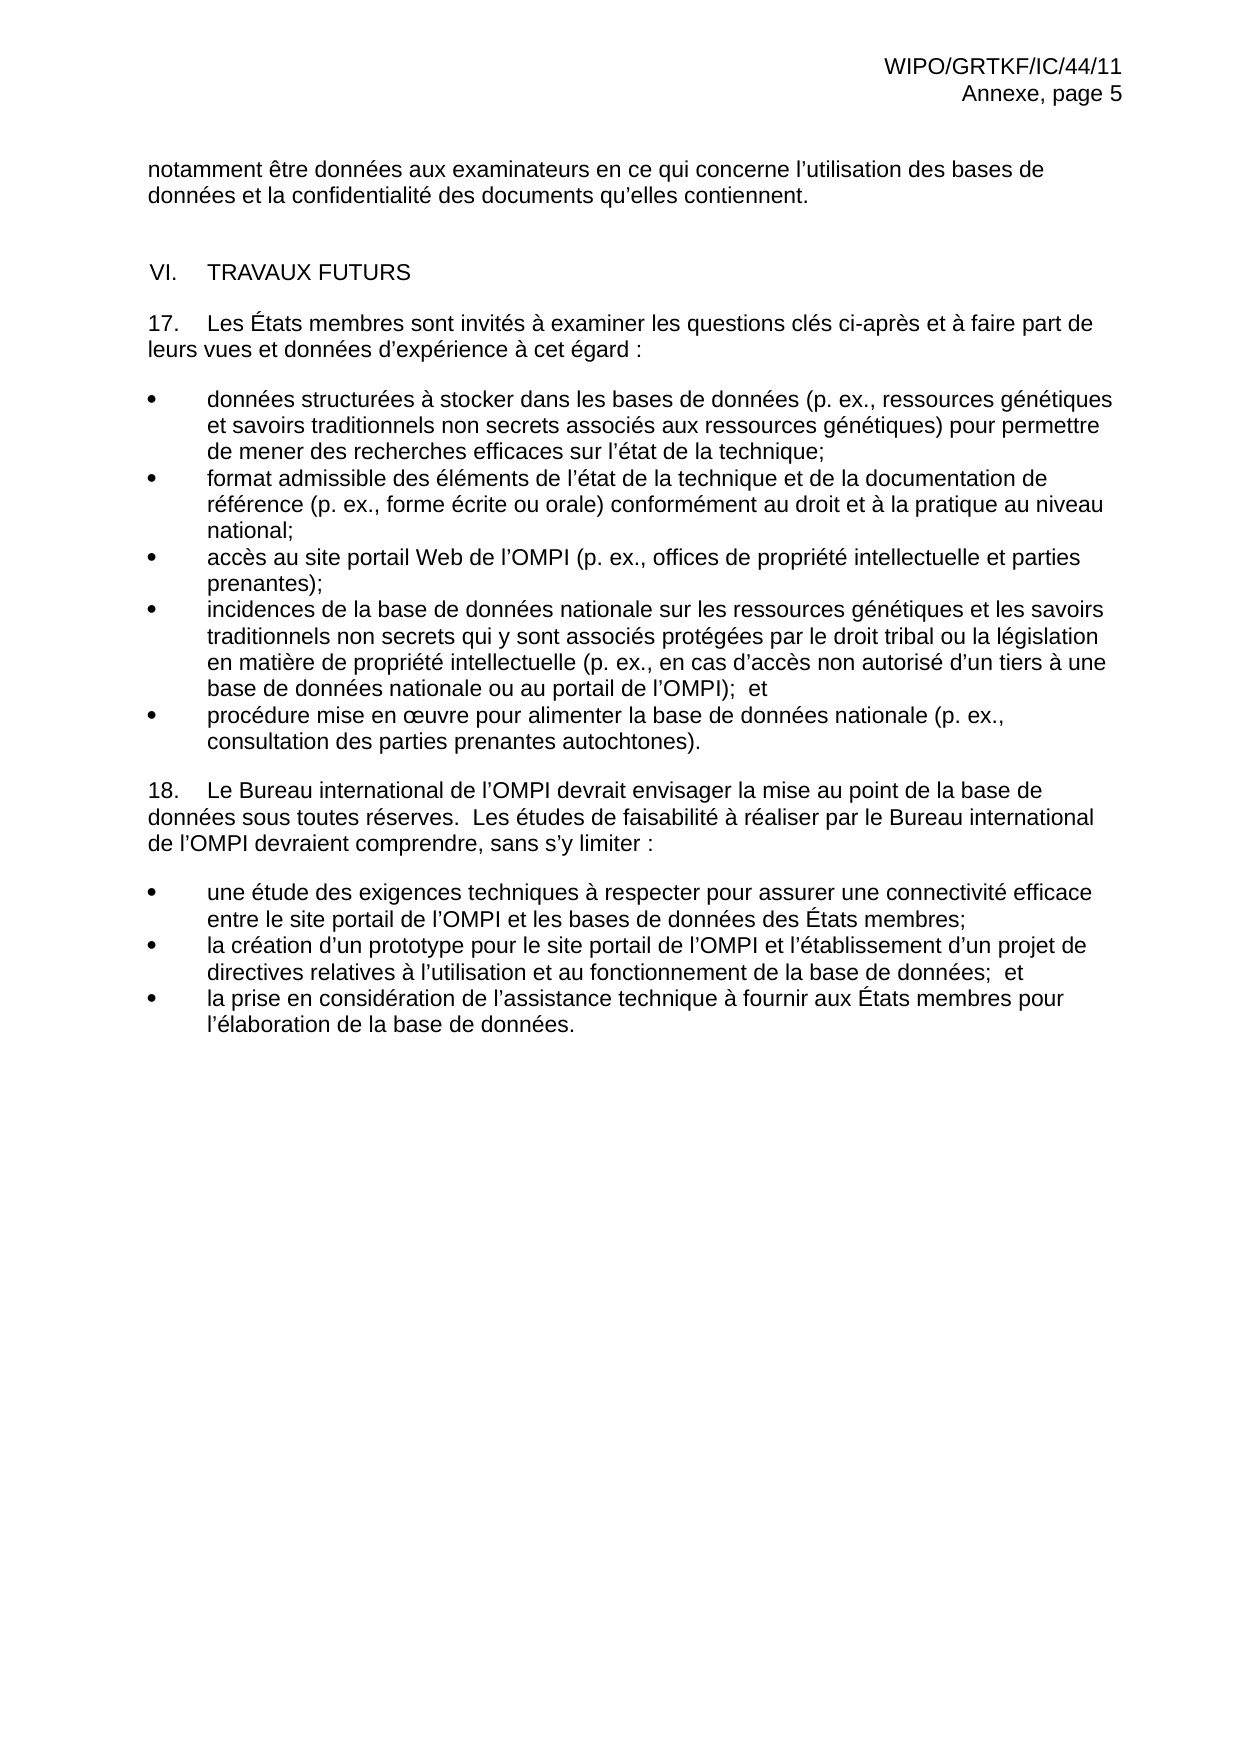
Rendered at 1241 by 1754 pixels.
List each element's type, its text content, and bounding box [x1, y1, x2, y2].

list format admissible des éléments de l’état de la technique et de la documentation de référence (p. ex., forme écrite ou orale) conformément au droit et à la pratique au niveau national; [148, 464, 1122, 544]
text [148, 156, 1122, 208]
list procédure mise en œuvre pour alimenter la base de données nationale (p. ex., consultation des parties prenantes autochtones). [148, 702, 1122, 754]
subtitle Travaux futurs [177, 258, 1122, 285]
list accès au site portail Web de l’OMPI (p. ex., offices de propriété intellectuelle et parties prenantes); [148, 544, 1122, 596]
text Le Bureau international de l’OMPI devrait envisager la mise au point de la base de données sous toutes réserves. Les études de faisabilité à réaliser par le Bureau international de l’OMPI devraient comprendre, sans s’y limiter : [148, 777, 1122, 856]
list la prise en considération de l’assistance technique à fournir aux États membres pour l’élaboration de la base de données. [148, 985, 1122, 1037]
list incidences de la base de données nationale sur les ressources génétiques et les savoirs traditionnels non secrets qui y sont associés protégées par le droit tribal ou la législation en matière de propriété intellectuelle (p. ex., en cas d’accès non autorisé d’un tiers à une base de données nationale ou au portail de l’OMPI); et [148, 596, 1122, 702]
list données structurées à stocker dans les bases de données (p. ex., ressources génétiques et savoirs traditionnels non secrets associés aux ressources génétiques) pour permettre de mener des recherches efficaces sur l’état de la technique; [148, 386, 1122, 464]
list la création d’un prototype pour le site portail de l’OMPI et l’établissement d’un projet de directives relatives à l’utilisation et au fonctionnement de la base de données; et [148, 932, 1122, 985]
text Les États membres sont invités à examiner les questions clés ci-après et à faire part de leurs vues et données d’expérience à cet égard : [148, 310, 1122, 363]
list une étude des exigences techniques à respecter pour assurer une connectivité efficace entre le site portail de l’OMPI et les bases de données des États membres; [148, 879, 1122, 932]
